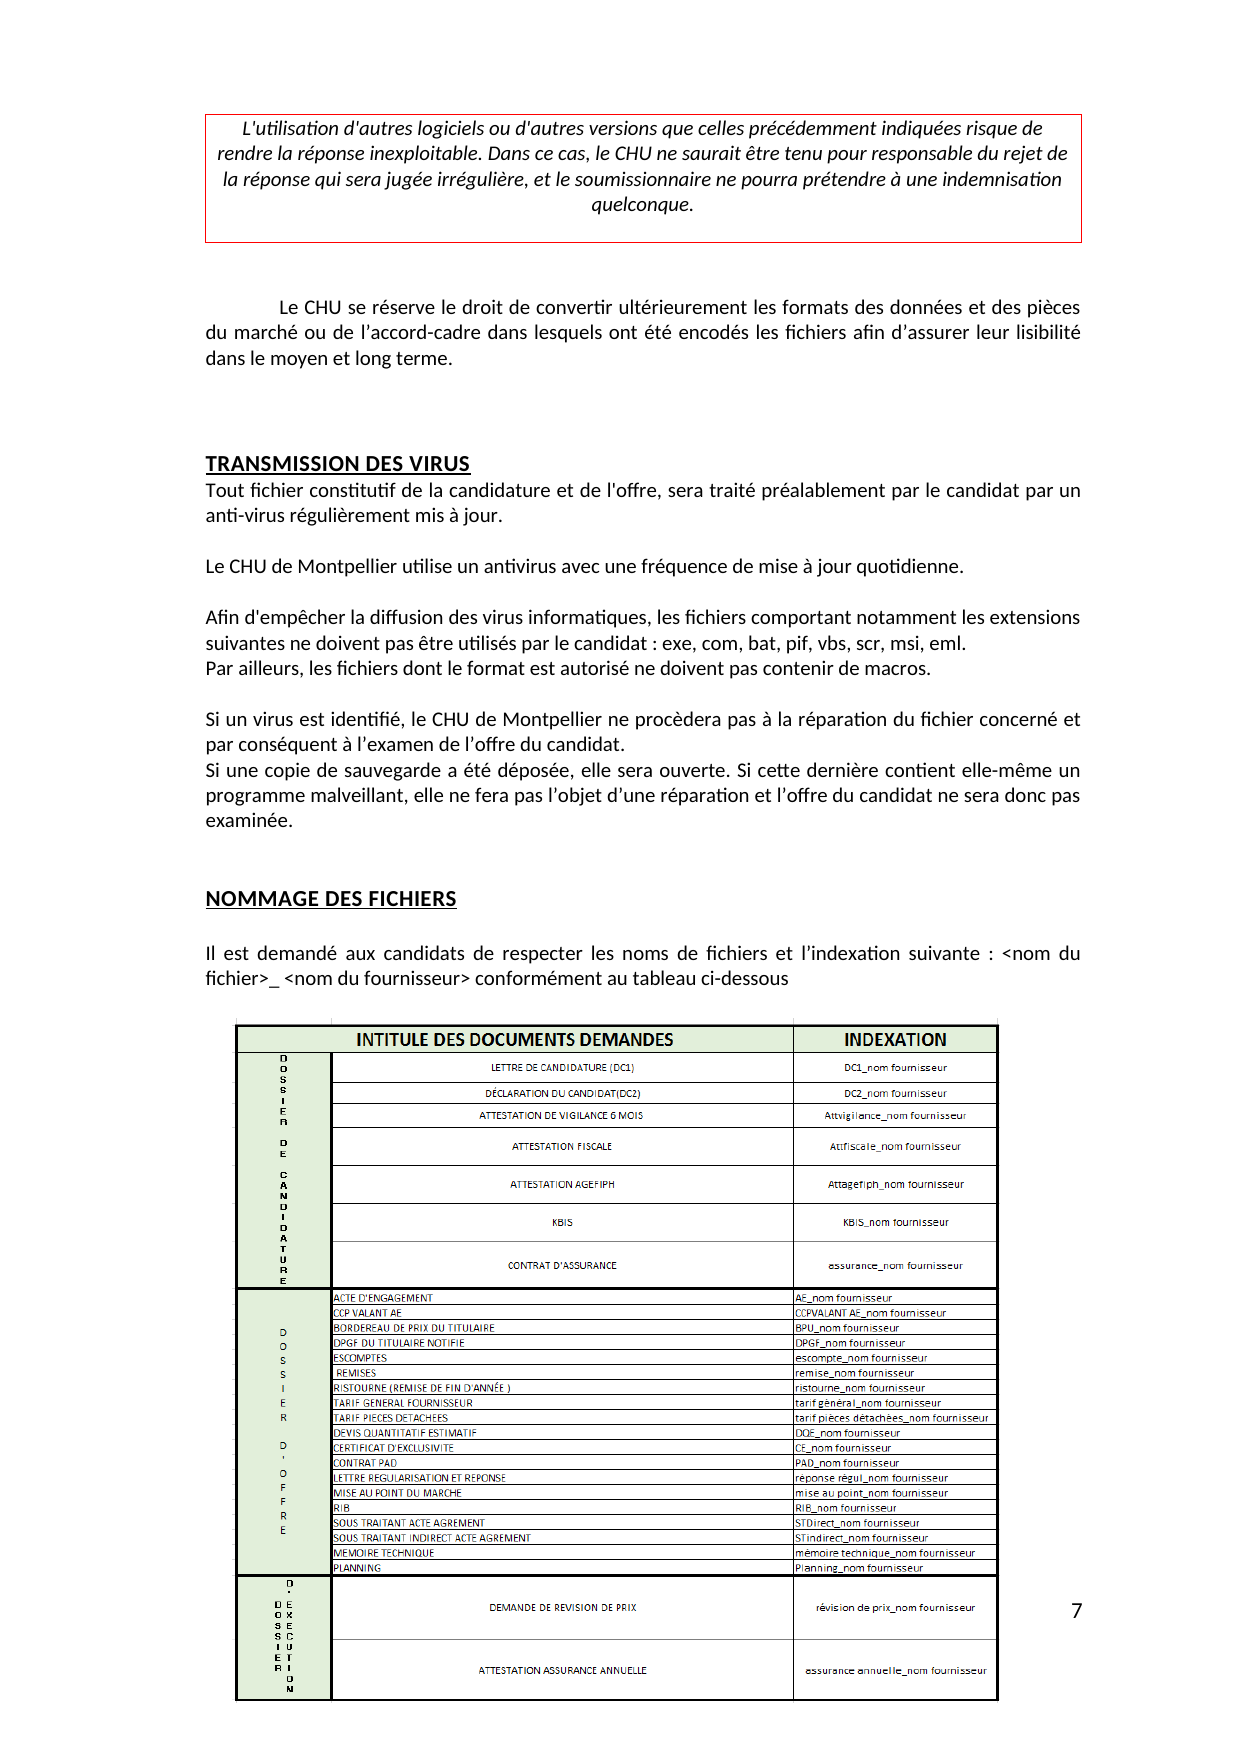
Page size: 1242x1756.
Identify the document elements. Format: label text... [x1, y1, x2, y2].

text Par ailleurs, les fichiers dont le format est autorisé ne doivent pas contenir de macros. [205, 655, 1082, 681]
text Si un virus est identifié, le CHU de Montpellier ne procèdera pas à la réparation du fichier concerné et par conséquent à l’examen de l’offre du candidat. [205, 706, 1082, 757]
picture [232, 1018, 1000, 1703]
text TRANSMISSION DES VIRUS [205, 449, 1082, 477]
text Le CHU se réserve le droit de convertir ultérieurement les formats des données et des pièces du marché ou de l’accord-cadre dans lesquels ont été encodés les fichiers afin d’assurer leur lisibilité dans le moyen et long terme. [205, 294, 1082, 370]
text Il est demandé aux candidats de respecter les noms de fichiers et l’indexation suivante : <nom du fichier>_ <nom du fournisseur> conformément au tableau ci-dessous [205, 940, 1082, 991]
text NOMMAGE DES FICHIERS [205, 884, 1082, 912]
text Afin d'empêcher la diffusion des virus informatiques, les fichiers comportant notamment les extensions suivantes ne doivent pas être utilisés par le candidat : exe, com, bat, pif, vbs, scr, msi, eml. [205, 604, 1082, 655]
text Tout fichier constitutif de la candidature et de l'offre, sera traité préalablement par le candidat par un anti-virus régulièrement mis à jour. [205, 477, 1082, 528]
text Si une copie de sauvegarde a été déposée, elle sera ouverte. Si cette dernière contient elle-même un programme malveillant, elle ne fera pas l’objet d’une réparation et l’offre du candidat ne sera donc pas examinée. [205, 757, 1082, 833]
table_header L'utilisation d'autres logiciels ou d'autres versions que celles précédemment indiquées risque de rendre la réponse inexploitable. Dans ce cas, le CHU ne saurait être tenu pour responsable du rejet de la réponse qui sera jugée irrégulière, et le soumissionnaire ne pourra prétendre à une indemnisation quelconque. [206, 115, 1081, 242]
text Le CHU de Montpellier utilise un antivirus avec une fréquence de mise à jour quotidienne. [205, 553, 1082, 579]
